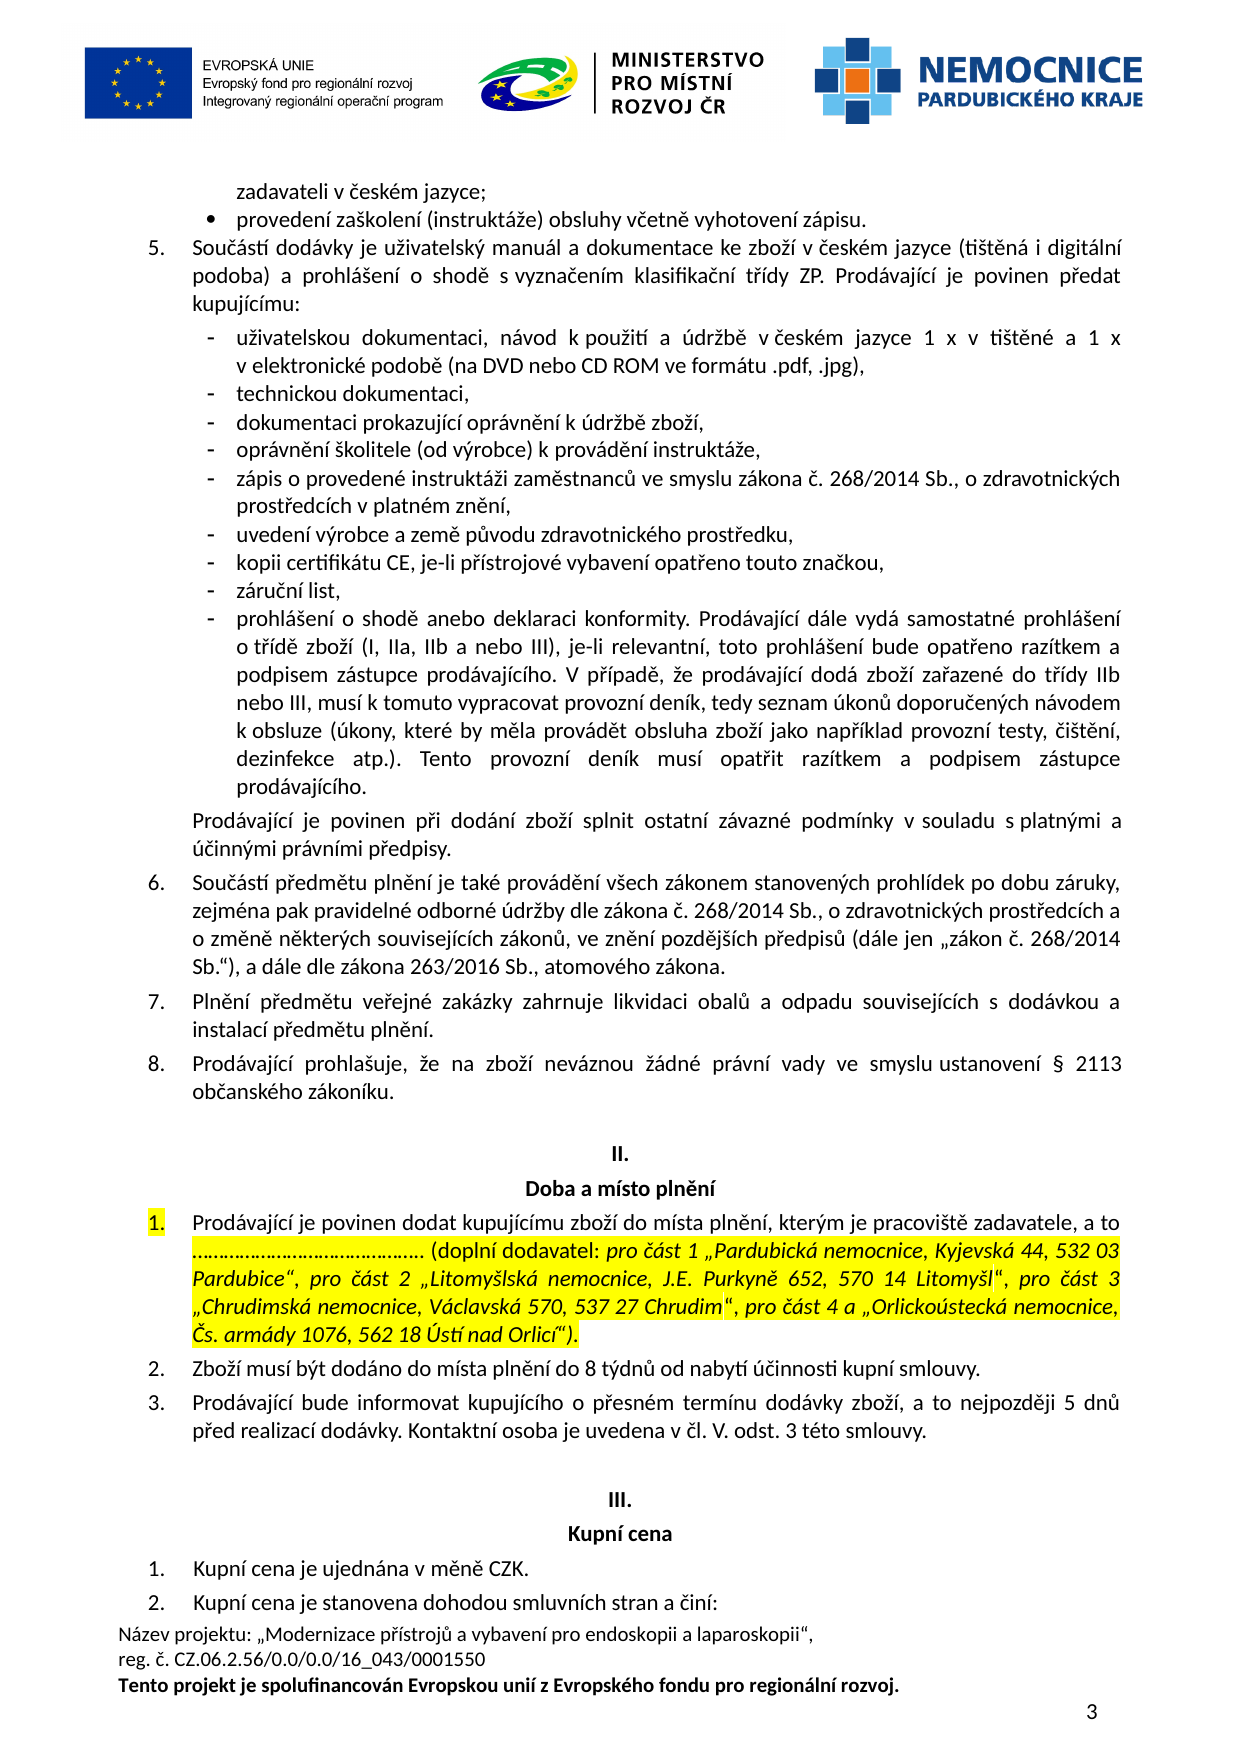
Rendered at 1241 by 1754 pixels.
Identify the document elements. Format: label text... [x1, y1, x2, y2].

list Kupní cena je stanovena dohodou smluvních stran a činí: [148, 1588, 1122, 1616]
text II. [118, 1139, 1122, 1167]
list Součástí předmětu plnění je také provádění všech zákonem stanovených prohlídek po dobu záruky, zejména pak pravidelné odborné údržby dle zákona č. 268/2014 Sb., o zdravotnických prostředcích a o změně některých souvisejících zákonů, ve znění pozdějších předpisů (dále jen „zákon č. 268/2014 Sb.“), a dále dle zákona 263/2016 Sb., atomového zákona. [148, 868, 1122, 981]
list Prodávající prohlašuje, že na zboží neváznou žádné právní vady ve smyslu ustanovení § 2113 občanského zákoníku. [148, 1049, 1122, 1105]
list kopii certifikátu CE, je-li přístrojové vybavení opatřeno touto značkou, [207, 548, 1122, 576]
text Kupní cena [118, 1519, 1122, 1547]
list uživatelskou dokumentaci, návod k použití a údržbě v českém jazyce 1 x v tištěné a 1 x v elektronické podobě (na DVD nebo CD ROM ve formátu .pdf, .jpg), [207, 323, 1122, 379]
list Zboží musí být dodáno do místa plnění do 8 týdnů od nabytí účinnosti kupní smlouvy. [148, 1354, 1122, 1382]
list Prodávající bude informovat kupujícího o přesném termínu dodávky zboží, a to nejpozději 5 dnů před realizací dodávky. Kontaktní osoba je uvedena v čl. V. odst. 3 této smlouvy. [148, 1388, 1122, 1444]
list uvedení výrobce a země původu zdravotnického prostředku, [207, 520, 1122, 548]
list zápis o provedené instruktáži zaměstnanců ve smyslu zákona č. 268/2014 Sb., o zdravotnických prostředcích v platném znění, [207, 464, 1122, 520]
list dokumentaci prokazující oprávnění k údržbě zboží, [207, 408, 1122, 436]
list provedení zaškolení (instruktáže) obsluhy včetně vyhotovení zápisu. [207, 205, 1122, 233]
list oprávnění školitele (od výrobce) k provádění instruktáže, [207, 436, 1122, 464]
list Kupní cena je ujednána v měně CZK. [148, 1554, 1122, 1582]
list prohlášení o shodě anebo deklaraci konformity. Prodávající dále vydá samostatné prohlášení o třídě zboží (I, IIa, IIb a nebo III), je-li relevantní, toto prohlášení bude opatřeno razítkem a podpisem zástupce prodávajícího. V případě, že prodávající dodá zboží zařazené do třídy IIb nebo III, musí k tomuto vypracovat provozní deník, tedy seznam úkonů doporučených návodem k obsluze (úkony, které by měla provádět obsluha zboží jako například provozní testy, čištění, dezinfekce atp.). Tento provozní deník musí opatřit razítkem a podpisem zástupce prodávajícího. [207, 604, 1122, 800]
list Součástí dodávky je uživatelský manuál a dokumentace ke zboží v českém jazyce (tištěná i digitální podoba) a prohlášení o shodě s vyznačením klasifikační třídy ZP. Prodávající je povinen předat kupujícímu: [148, 233, 1122, 317]
picture [61, 23, 787, 142]
text Prodávající je povinen při dodání zboží splnit ostatní závazné podmínky v souladu s platnými a účinnými právními předpisy. [192, 806, 1122, 862]
picture [813, 36, 1143, 125]
list Prodávající je povinen dodat kupujícímu zboží do místa plnění, kterým je pracoviště zadavatele, a to …………………………………….. (doplní dodavatel: pro část 1 „Pardubická nemocnice, Kyjevská 44, 532 03 Pardubice“, pro část 2 „Litomyšlská nemocnice, J.E. Purkyně 652, 570 14 Litomyšl“, pro část 3 „Chrudimská nemocnice, Václavská 570, 537 27 Chrudim“, pro část 4 a „Orlickoústecká nemocnice, Čs. armády 1076, 562 18 Ústí nad Orlicí“). [148, 1208, 1122, 1348]
list technickou dokumentaci, [207, 379, 1122, 408]
text Doba a místo plnění [118, 1174, 1122, 1202]
list Plnění předmětu veřejné zakázky zahrnuje likvidaci obalů a odpadu souvisejících s dodávkou a instalací předmětu plnění. [148, 987, 1122, 1043]
list záruční list, [207, 576, 1122, 604]
text III. [118, 1485, 1122, 1513]
